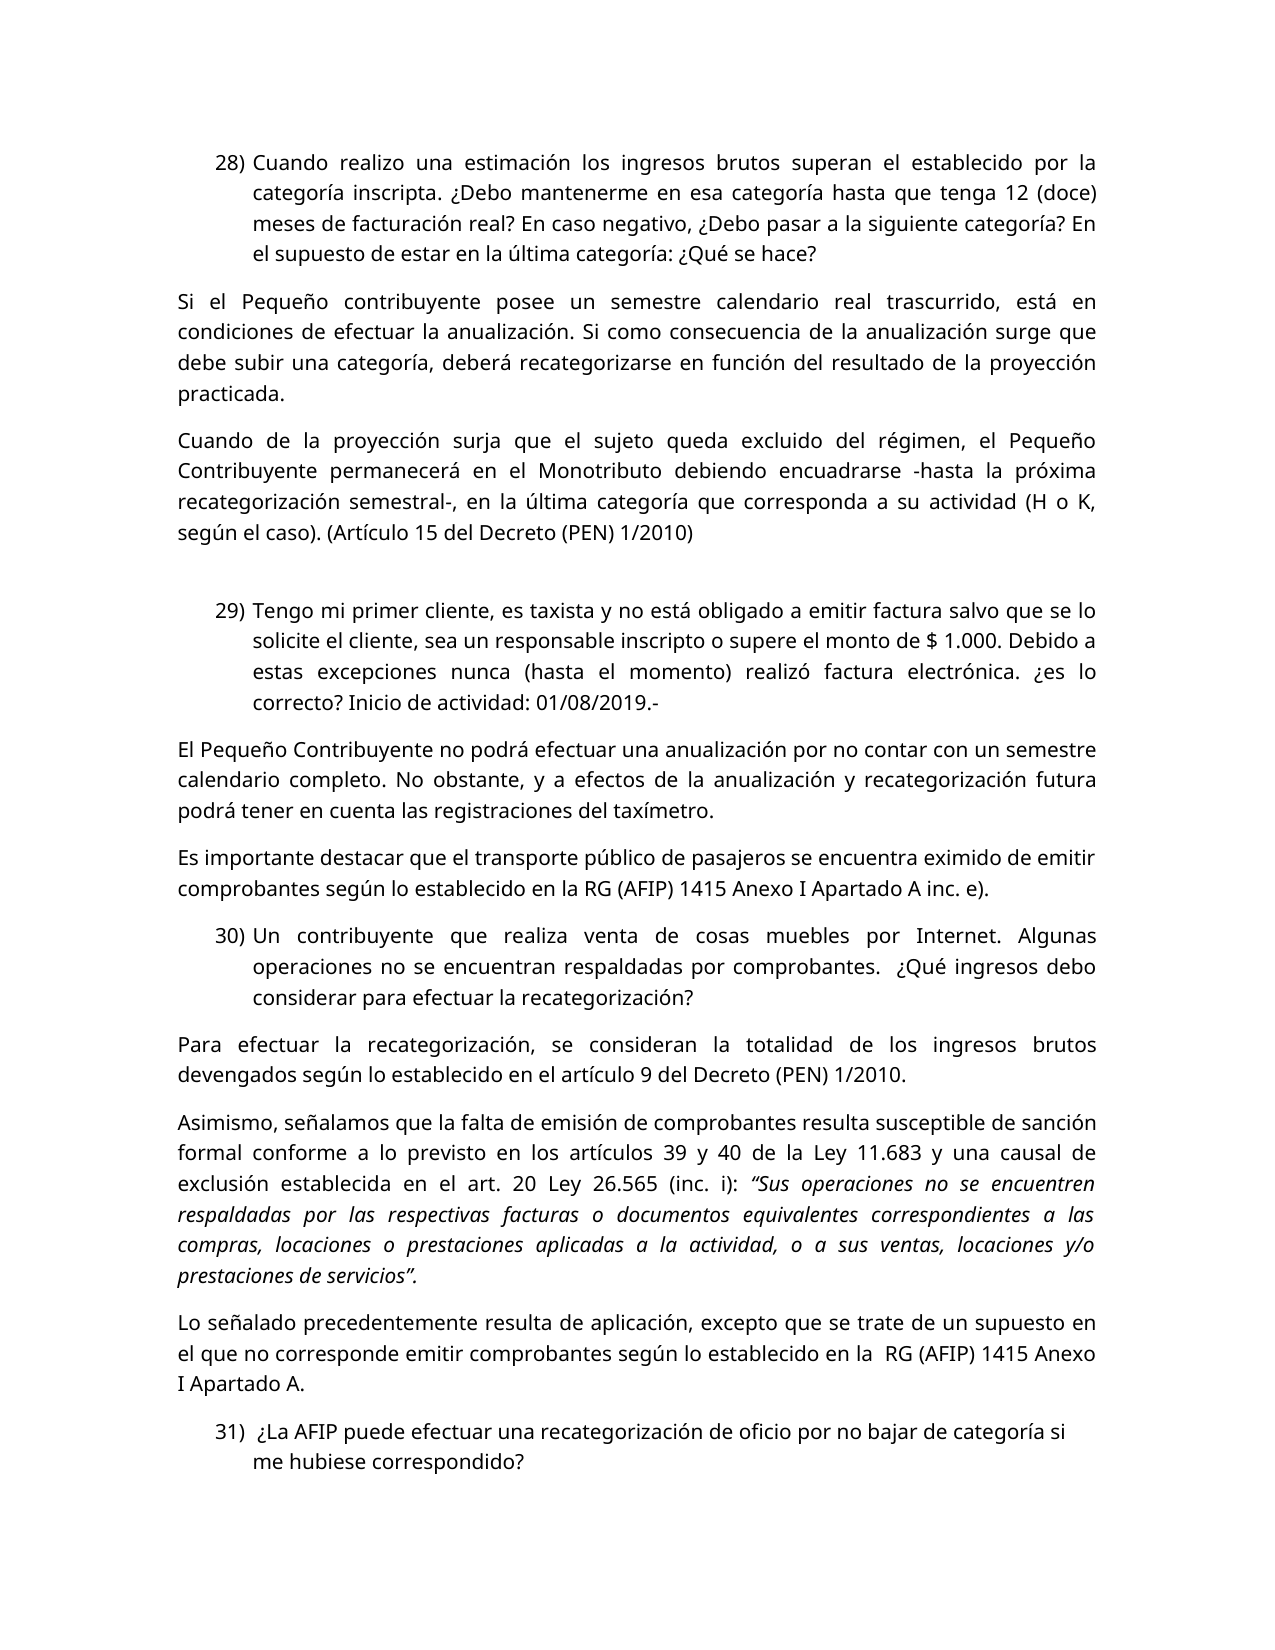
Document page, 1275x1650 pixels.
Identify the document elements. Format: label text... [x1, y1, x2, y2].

text Es importante destacar que el transporte público de pasajeros se encuentra eximido de emitir comprobantes según lo establecido en la RG (AFIP) 1415 Anexo I Apartado A inc. e). [177, 843, 1098, 902]
text Asimismo, señalamos que la falta de emisión de comprobantes resulta susceptible de sanción formal conforme a lo previsto en los artículos 39 y 40 de la Ley 11.683 y una causal de exclusión establecida en el art. 20 Ley 26.565 (inc. i): “Sus operaciones no se encuentren respaldadas por las respectivas facturas o documentos equivalentes correspondientes a las compras, locaciones o prestaciones aplicadas a la actividad, o a sus ventas, locaciones y/o prestaciones de servicios”. [177, 1108, 1098, 1289]
text Cuando de la proyección surja que el sujeto queda excluido del régimen, el Pequeño Contribuyente permanecerá en el Monotributo debiendo encuadrarse -hasta la próxima recategorización semestral-, en la última categoría que corresponda a su actividad (H o K, según el caso). (Artículo 15 del Decreto (PEN) 1/2010) [177, 426, 1098, 546]
text Para efectuar la recategorización, se consideran la totalidad de los ingresos brutos devengados según lo establecido en el artículo 9 del Decreto (PEN) 1/2010. [177, 1030, 1098, 1089]
text El Pequeño Contribuyente no podrá efectuar una anualización por no contar con un semestre calendario completo. No obstante, y a efectos de la anualización y recategorización futura podrá tener en cuenta las registraciones del taxímetro. [177, 735, 1098, 824]
list Cuando realizo una estimación los ingresos brutos superan el establecido por la categoría inscripta. ¿Debo mantenerme en esa categoría hasta que tenga 12 (doce) meses de facturación real? En caso negativo, ¿Debo pasar a la siguiente categoría? En el supuesto de estar en la última categoría: ¿Qué se hace? [215, 148, 1098, 268]
list Un contribuyente que realiza venta de cosas muebles por Internet. Algunas operaciones no se encuentran respaldadas por comprobantes. ¿Qué ingresos debo considerar para efectuar la recategorización? [215, 921, 1098, 1011]
list Tengo mi primer cliente, es taxista y no está obligado a emitir factura salvo que se lo solicite el cliente, sea un responsable inscripto o supere el monto de $ 1.000. Debido a estas excepciones nunca (hasta el momento) realizó factura electrónica. ¿es lo correcto? Inicio de actividad: 01/08/2019.- [215, 596, 1098, 716]
text Lo señalado precedentemente resulta de aplicación, excepto que se trate de un supuesto en el que no corresponde emitir comprobantes según lo establecido en la RG (AFIP) 1415 Anexo I Apartado A. [177, 1308, 1098, 1398]
list ¿La AFIP puede efectuar una recategorización de oficio por no bajar de categoría si me hubiese correspondido? [215, 1417, 1098, 1476]
text Si el Pequeño contribuyente posee un semestre calendario real trascurrido, está en condiciones de efectuar la anualización. Si como consecuencia de la anualización surge que debe subir una categoría, deberá recategorizarse en función del resultado de la proyección practicada. [177, 287, 1098, 407]
